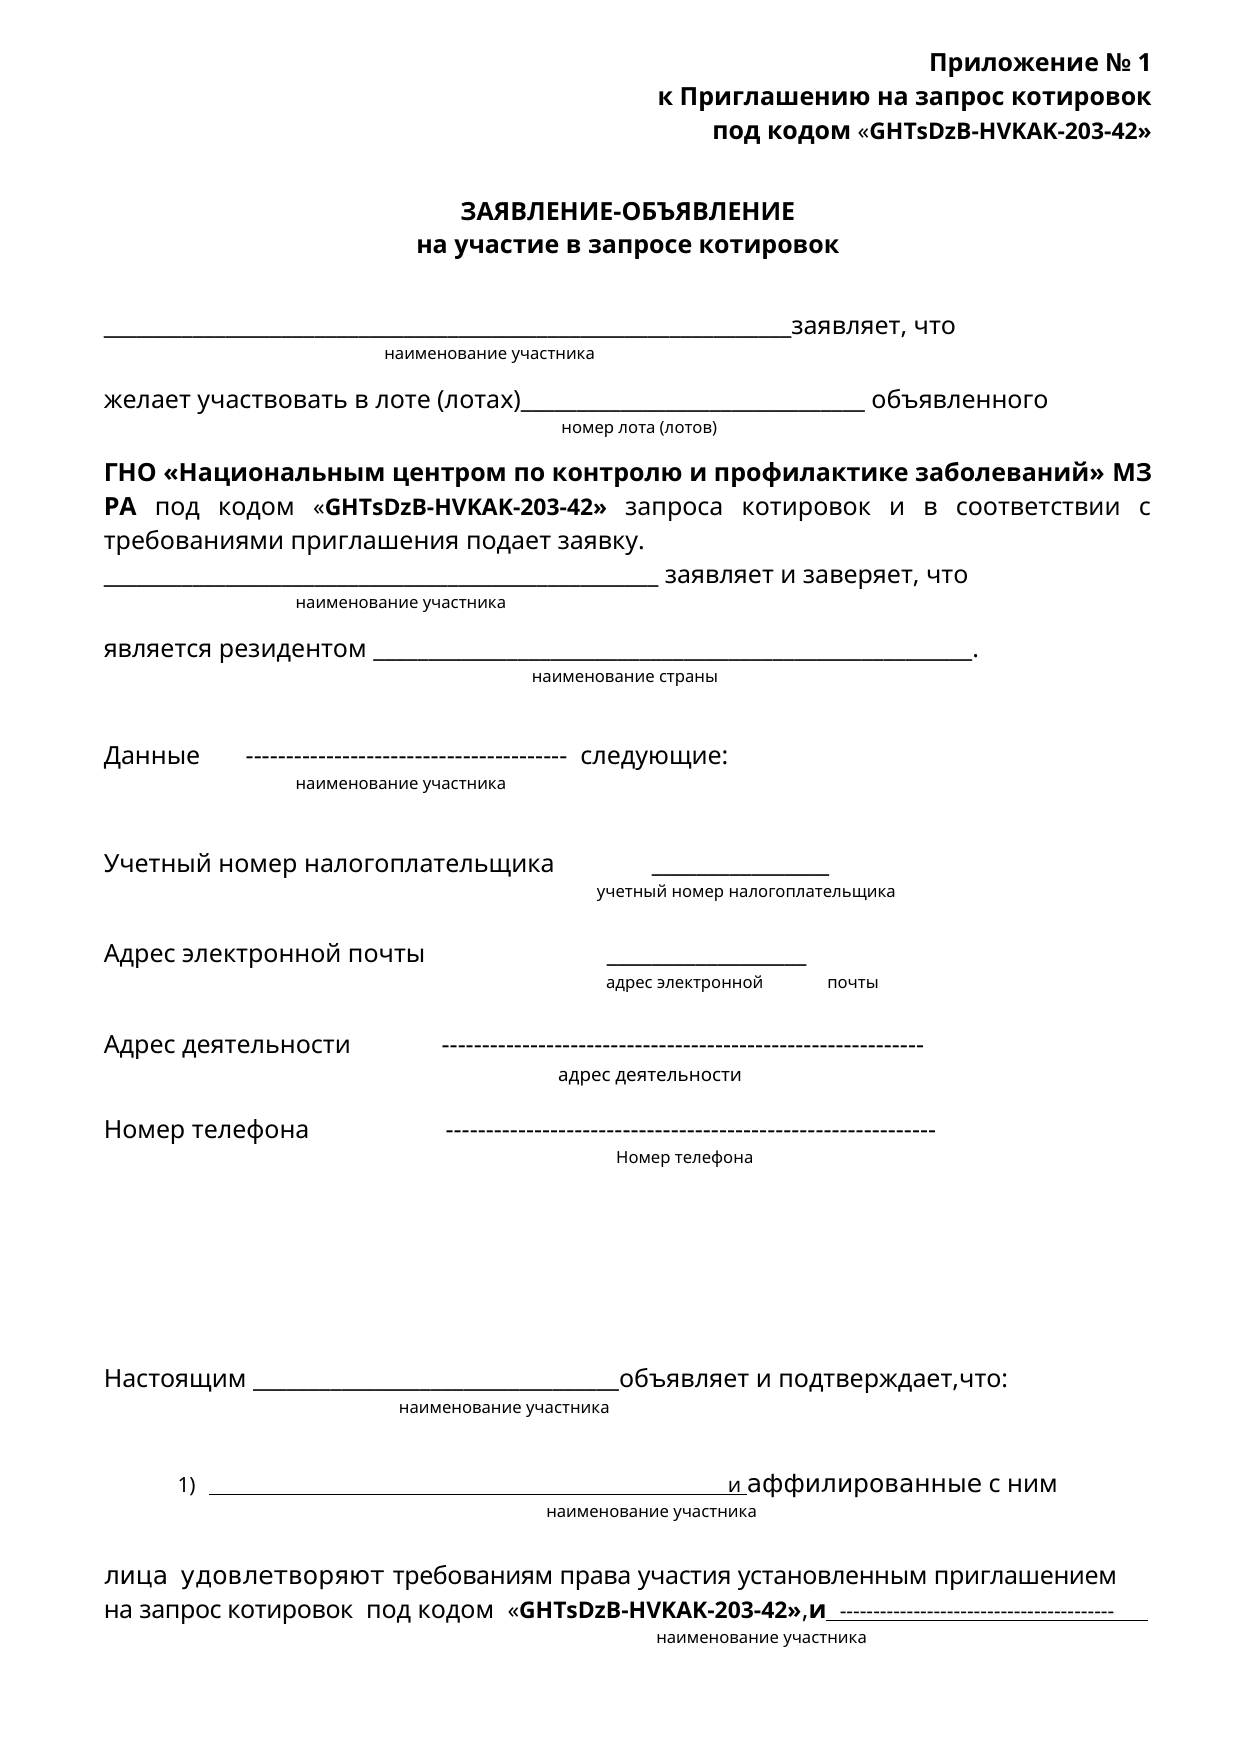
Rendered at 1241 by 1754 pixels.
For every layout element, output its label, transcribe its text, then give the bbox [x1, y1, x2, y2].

text желает участвовать в лоте (лотах)_______________________________ объявленного [103, 381, 1152, 415]
text номер лота (лотов) [561, 415, 1152, 438]
text адрес деятельности [103, 1061, 1152, 1087]
text __________________________________________________ заявляет и заверяет, что [103, 557, 1152, 591]
text наименование участника [399, 1500, 1152, 1522]
text адрес электронной почты [458, 970, 1152, 993]
subtitle на участие в запросе котировок [103, 227, 1152, 261]
text Настоящим _________________________________объявляет и подтверждает,что: [103, 1361, 1152, 1395]
text учетный номер налогоплательщика [532, 879, 1152, 902]
text к Приглашению на запрос котировок под кодом «GHTsDzB-HVKAK-203-42» [103, 78, 1152, 147]
text ГНО «Национальным центром по контролю и профилактике заболеваний» МЗ РА под кодом «GHTsDzB-HVKAK-203-42» запроса котировок и в соответствии с требованиями приглашения подает заявку. [103, 455, 1152, 557]
text Приложение № 1 [103, 44, 1152, 78]
text является резидентом ______________________________________________________. [103, 630, 1152, 664]
text наименование участника [399, 1395, 1152, 1418]
text наименование участника [295, 772, 1152, 794]
text Номер телефона ------------------------------------------------------------- [103, 1112, 1152, 1146]
text ______________________________________________________________заявляет, что [103, 308, 1152, 342]
text Адрес электронной почты __________________ [103, 936, 1152, 970]
text Адрес деятельности ------------------------------------------------------------ [103, 1027, 1152, 1061]
text лица удовлетворяют требованиям права участия установленным приглашением на запрос котировок под кодом «GHTsDzB-HVKAK-203-42»,и ----------------------------------------- [103, 1558, 1152, 1626]
text наименование участника [384, 342, 1152, 364]
text наименование участника [103, 1626, 1152, 1648]
text Учетный номер налогоплательщика ________________ [103, 845, 1152, 879]
text наименование страны [532, 664, 1152, 687]
text ЗАЯВЛЕНИЕ-ОБЪЯВЛЕНИЕ [103, 193, 1152, 227]
text наименование участника [295, 591, 1152, 614]
text 1) и аффилированные с ним [103, 1466, 1152, 1500]
text Данные ---------------------------------------- следующие: [103, 738, 1152, 772]
text Номер телефона [473, 1146, 1152, 1169]
